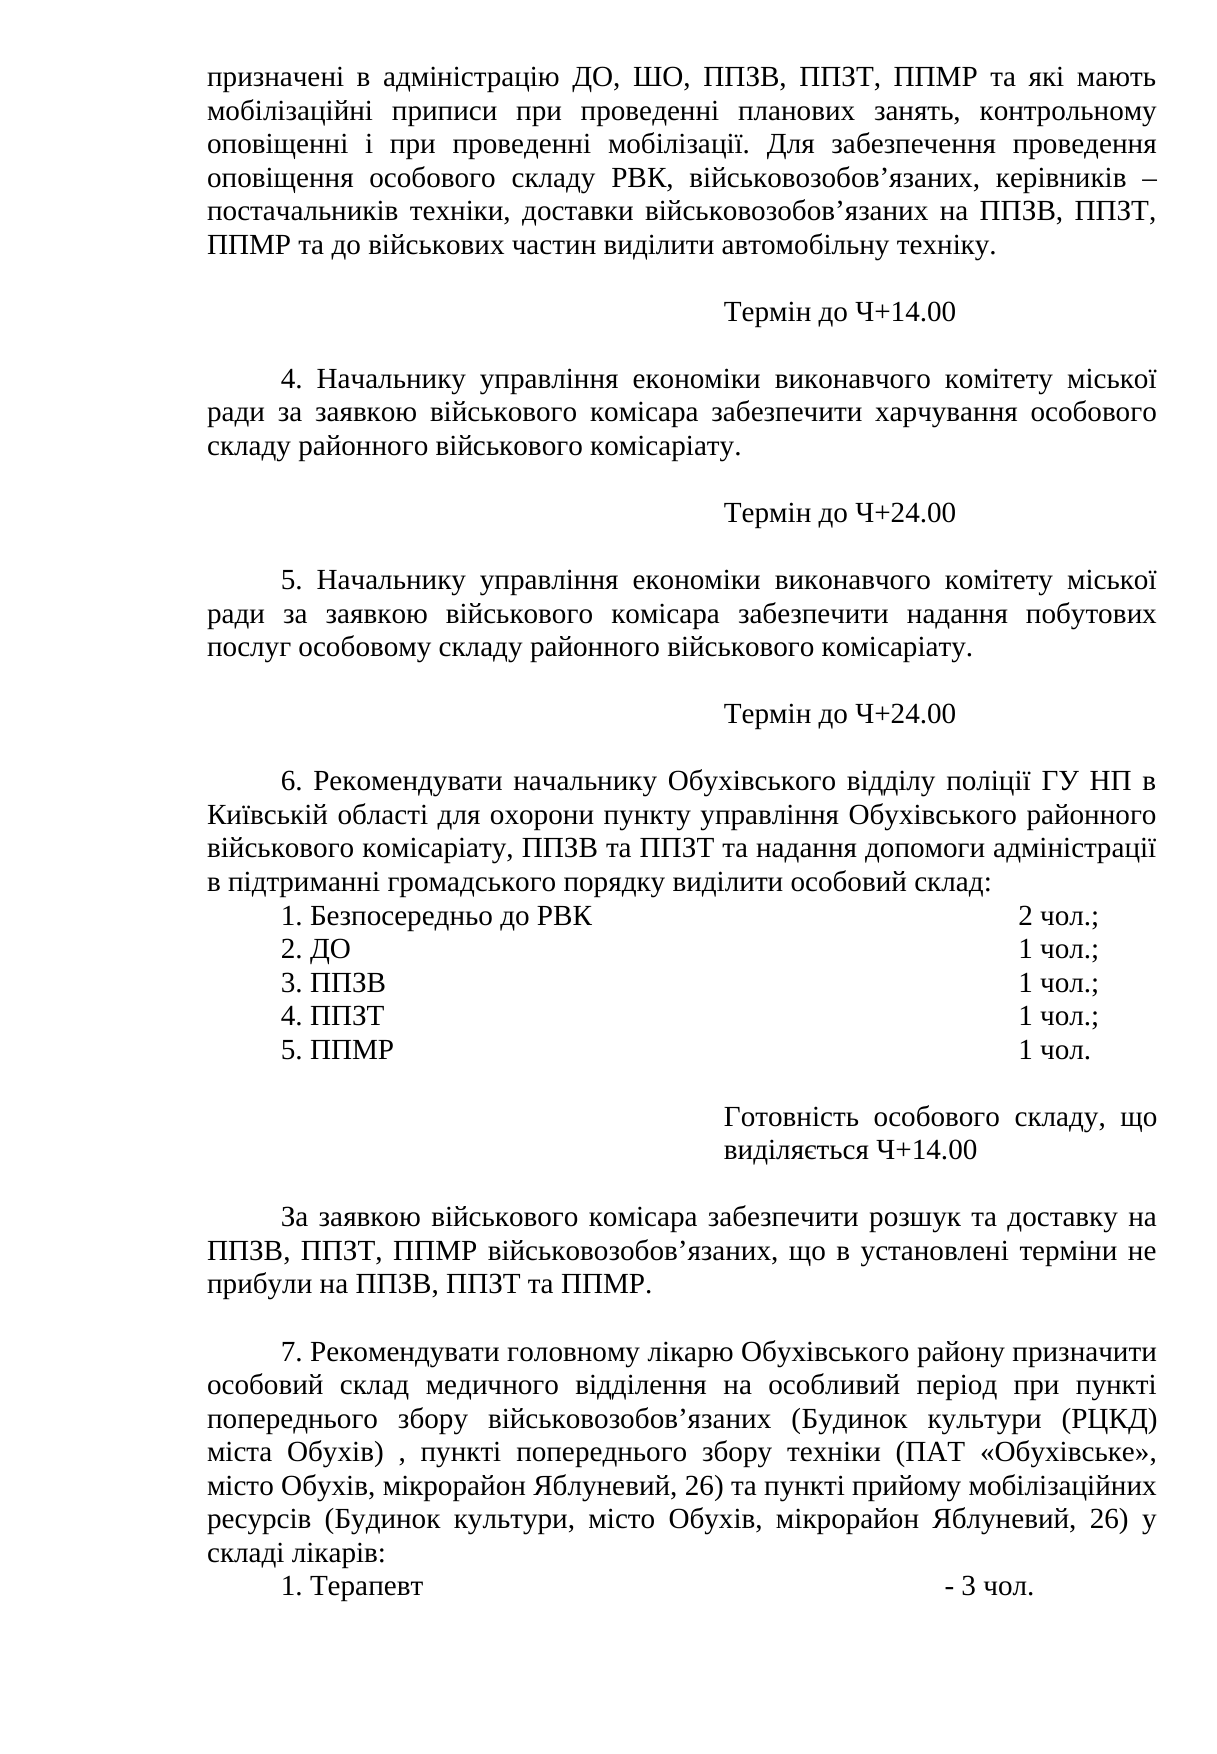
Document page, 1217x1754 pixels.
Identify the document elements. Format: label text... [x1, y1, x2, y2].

text 3. ППЗВ 1 чол.; [207, 965, 1158, 998]
text 6. Рекомендувати начальнику Обухівського відділу поліції ГУ НП в Київській області для охорони пункту управління Обухівського районного військового комісаріату, ППЗВ та ППЗТ та надання допомоги адміністрації в підтриманні громадського порядку виділити особовий склад: [207, 763, 1158, 898]
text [207, 59, 1158, 260]
text 5. ППМР 1 чол. [207, 1032, 1158, 1065]
text Термін до Ч+14.00 [724, 294, 1158, 327]
text За заявкою військового комісара забезпечити розшук та доставку на ППЗВ, ППЗТ, ППМР військовозобов’язаних, що в установлені терміни не прибули на ППЗВ, ППЗТ та ППМР. [207, 1199, 1158, 1300]
text 1. Терапевт - 3 чол. [207, 1568, 1158, 1602]
text 4. Начальнику управління економіки виконавчого комітету міської ради за заявкою військового комісара забезпечити харчування особового складу районного військового комісаріату. [207, 361, 1158, 462]
text 1. Безпосередньо до РВК 2 чол.; [207, 898, 1158, 931]
text 7. Рекомендувати головному лікарю Обухівського району призначити особовий склад медичного відділення на особливий період при пункті попереднього збору військовозобов’язаних (Будинок культури (РЦКД) міста Обухів) , пункті попереднього збору техніки (ПАТ «Обухівське», місто Обухів, мікрорайон Яблуневий, 26) та пункті прийому мобілізаційних ресурсів (Будинок культури, місто Обухів, мікрорайон Яблуневий, 26) у складі лікарів: [207, 1334, 1158, 1568]
text Термін до Ч+24.00 [724, 495, 1158, 529]
text 4. ППЗТ 1 чол.; [207, 998, 1158, 1032]
text Термін до Ч+24.00 [724, 696, 1158, 730]
text 2. ДО 1 чол.; [207, 931, 1158, 965]
text Готовність особового складу, що виділяється Ч+14.00 [724, 1099, 1158, 1166]
text 5. Начальнику управління економіки виконавчого комітету міської ради за заявкою військового комісара забезпечити надання побутових послуг особовому складу районного військового комісаріату. [207, 562, 1158, 663]
